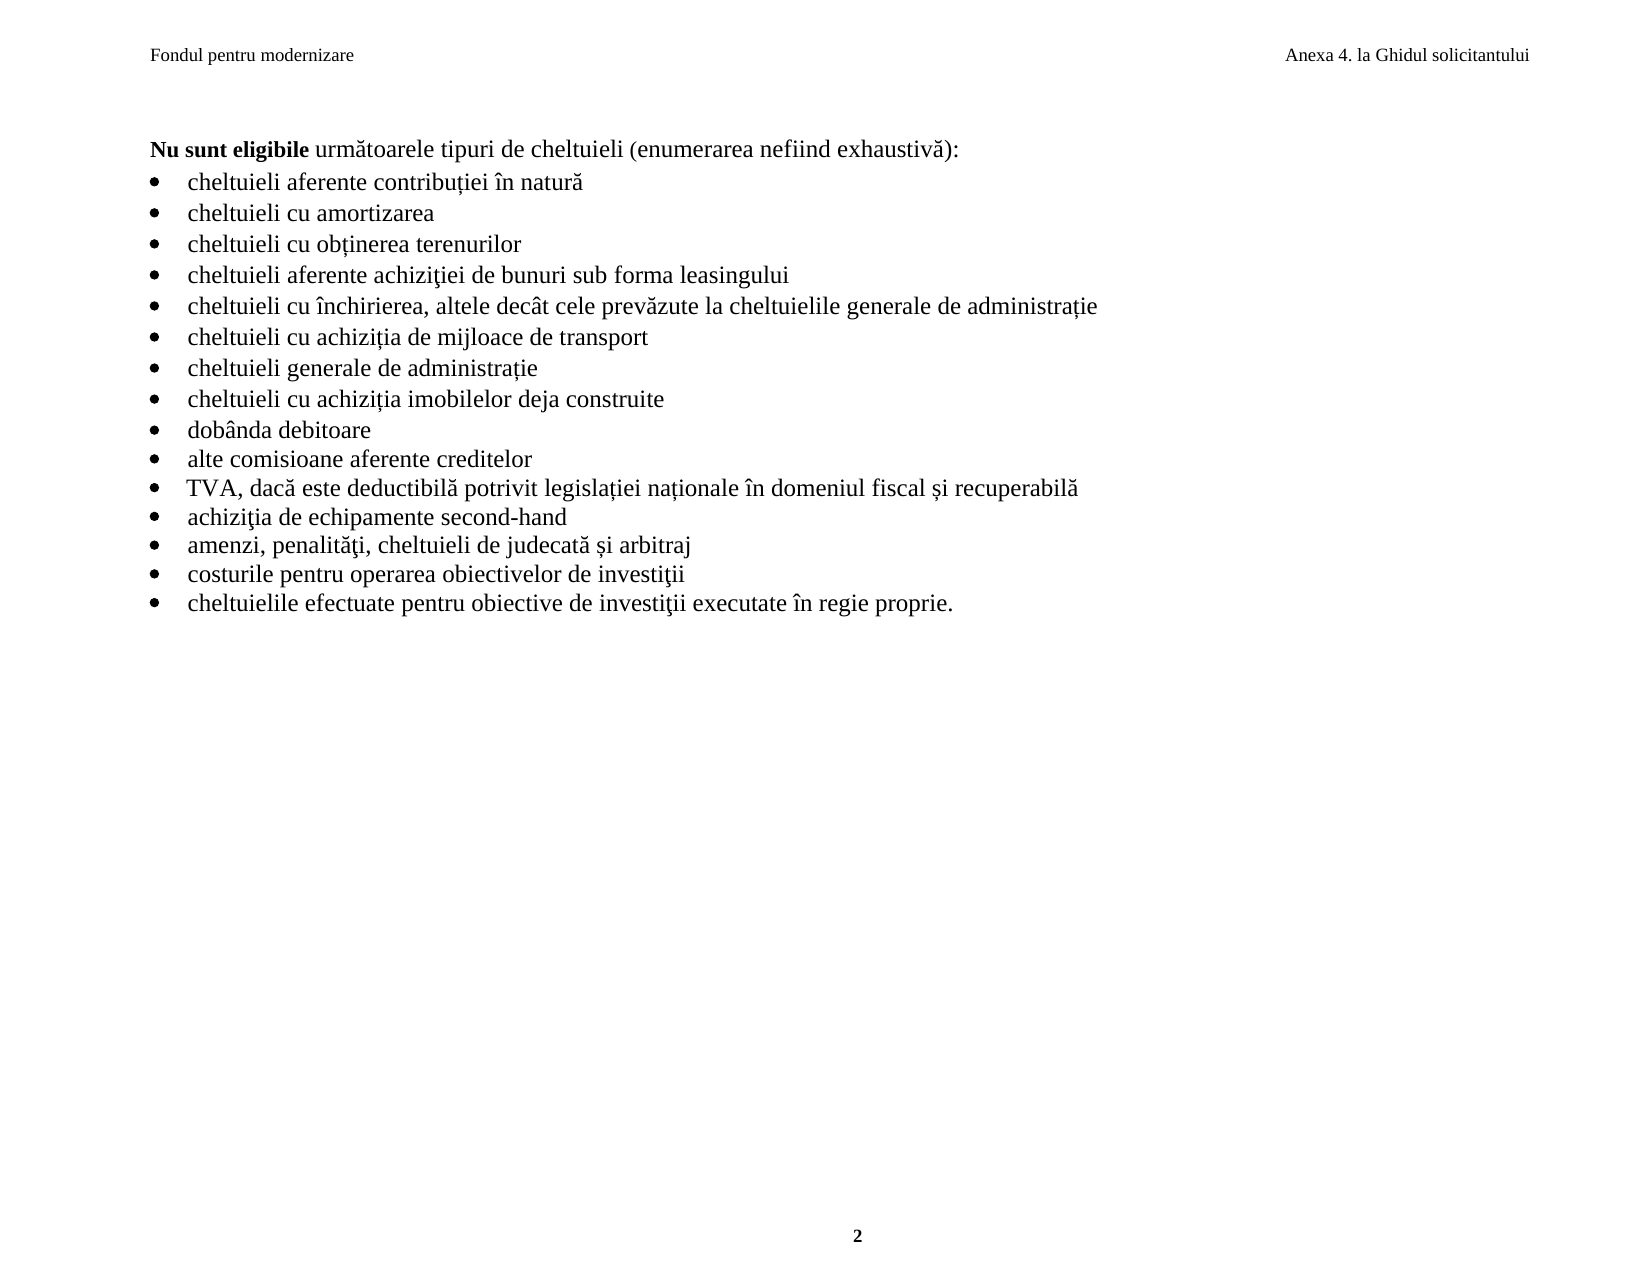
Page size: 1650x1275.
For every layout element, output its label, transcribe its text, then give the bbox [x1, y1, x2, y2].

list cheltuieli aferente achiziţiei de bunuri sub forma leasingului [150, 260, 1565, 289]
list cheltuieli cu amortizarea [150, 198, 1565, 227]
list TVA, dacă este deductibilă potrivit legislației naționale în domeniul fiscal și recuperabilă [150, 473, 1503, 502]
list dobânda debitoare [150, 416, 1565, 444]
list cheltuielile efectuate pentru obiective de investiţii executate în regie proprie. [150, 588, 1565, 617]
list cheltuieli cu închirierea, altele decât cele prevăzute la cheltuielile generale de administrație [150, 291, 1565, 320]
list cheltuieli generale de administrație [150, 353, 1565, 382]
text Nu sunt eligibile următoarele tipuri de cheltuieli (enumerarea nefiind exhaustivă): [150, 134, 1565, 163]
list alte comisioane aferente creditelor [150, 444, 1565, 473]
list cheltuieli cu obținerea terenurilor [150, 229, 1565, 258]
list achiziţia de echipamente second-hand [150, 502, 1565, 531]
list cheltuieli cu achiziția imobilelor deja construite [150, 384, 1565, 413]
list amenzi, penalităţi, cheltuieli de judecată și arbitraj [150, 531, 1565, 559]
list cheltuieli aferente contribuției în natură [150, 167, 1565, 196]
list cheltuieli cu achiziția de mijloace de transport [150, 322, 1565, 351]
list costurile pentru operarea obiectivelor de investiţii [150, 559, 1565, 588]
